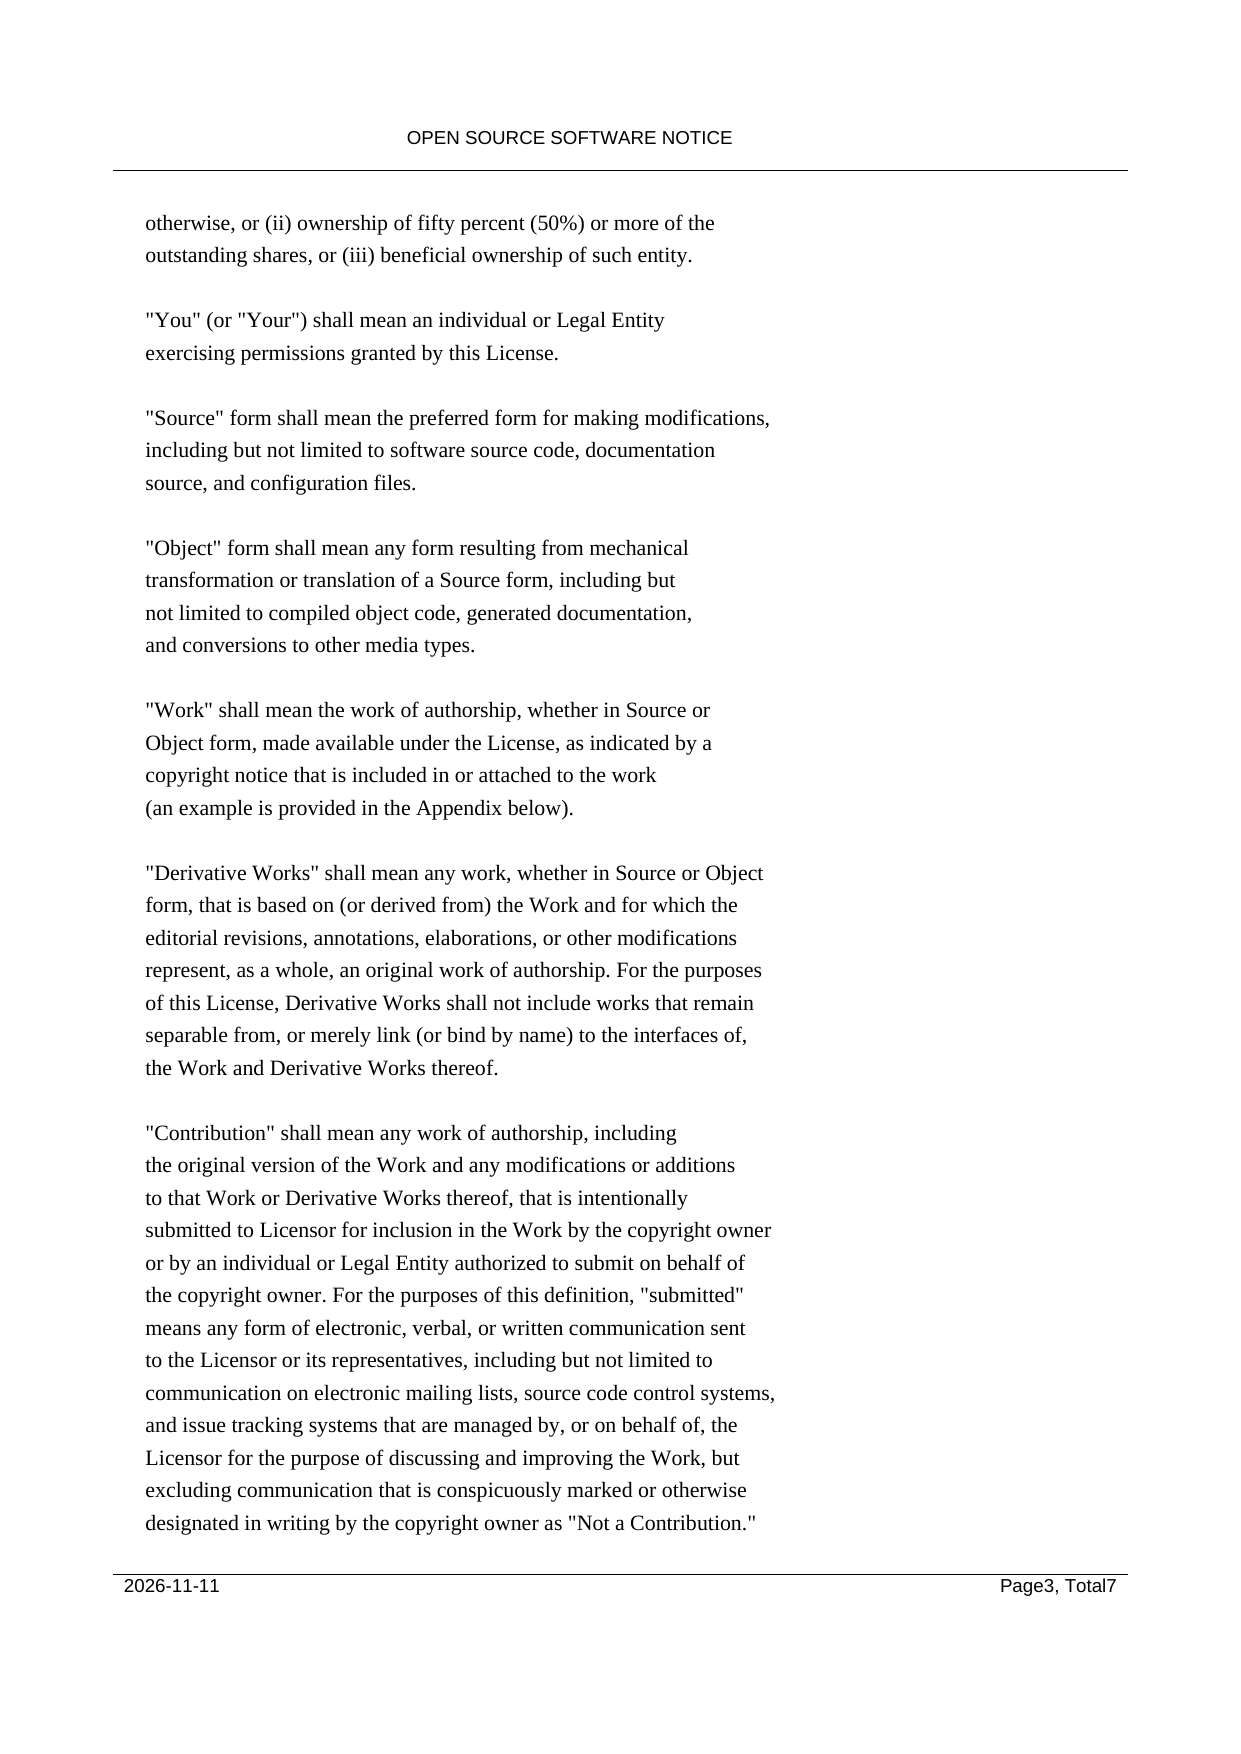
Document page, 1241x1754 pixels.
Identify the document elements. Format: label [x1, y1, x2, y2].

text [112, 206, 1128, 1539]
